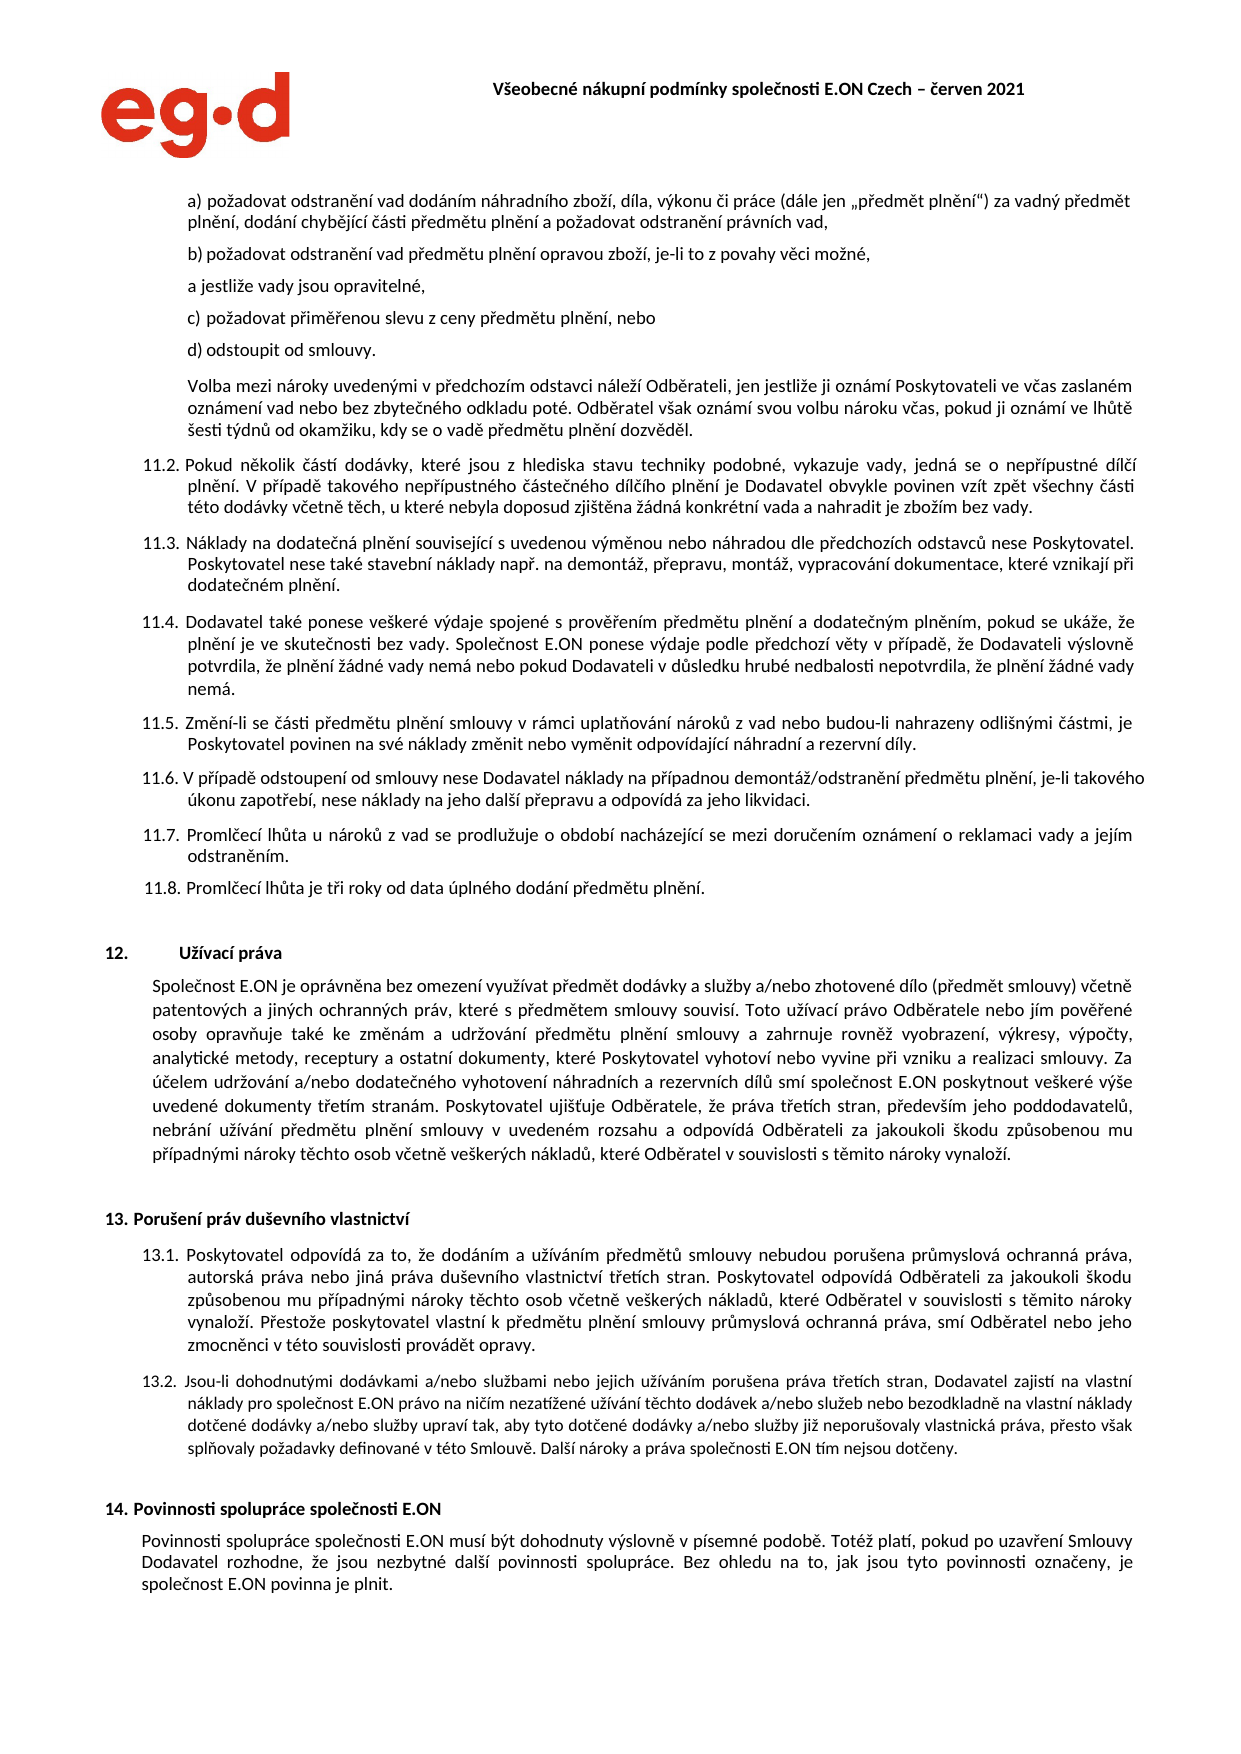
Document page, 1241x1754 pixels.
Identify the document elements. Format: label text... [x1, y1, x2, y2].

text Povinnosti spolupráce společnosti E.ON musí být dohodnuty výslovně v písemné podobě. Totéž platí, pokud po uzavření Smlouvy Dodavatel rozhodne, že jsou nezbytné další povinnosti spolupráce. Bez ohledu na to, jak jsou tyto povinnosti označeny, je společnost E.ON povinna je plnit. [141, 1530, 1134, 1595]
list Jsou-li dohodnutými dodávkami a/nebo službami nebo jejich užíváním porušena práva třetích stran, Dodavatel zajistí na vlastní náklady pro společnost E.ON právo na ničím nezatížené užívání těchto dodávek a/nebo služeb nebo bezodkladně na vlastní náklady dotčené dodávky a/nebo služby upraví tak, aby tyto dotčené dodávky a/nebo služby již neporušovaly vlastnická práva, přesto však splňovaly požadavky definované v této Smlouvě. Další nároky a práva společnosti E.ON tím nejsou dotčeny. [142, 1370, 1134, 1458]
list Změní-li se části předmětu plnění smlouvy v rámci uplatňování nároků z vad nebo budou-li nahrazeny odlišnými částmi, je Poskytovatel povinen na své náklady změnit nebo vyměnit odpovídající náhradní a rezervní díly. [141, 713, 1134, 755]
text Společnost E.ON je oprávněna bez omezení využívat předmět dodávky a služby a/nebo zhotovené dílo (předmět smlouvy) včetně patentových a jiných ochranných práv, které s předmětem smlouvy souvisí. Toto užívací právo Odběratele nebo jím pověřené osoby opravňuje také ke změnám a udržování předmětu plnění smlouvy a zahrnuje rovněž vyobrazení, výkresy, výpočty, analytické metody, receptury a ostatní dokumenty, které Poskytovatel vyhotoví nebo vyvine při vzniku a realizaci smlouvy. Za účelem udržování a/nebo dodatečného vyhotovení náhradních a rezervních dílů smí společnost E.ON poskytnout veškeré výše uvedené dokumenty třetím stranám. Poskytovatel ujišťuje Odběratele, že práva třetích stran, především jeho poddodavatelů, nebrání užívání předmětu plnění smlouvy v uvedeném rozsahu a odpovídá Odběrateli za jakoukoli škodu způsobenou mu případnými nároky těchto osob včetně veškerých nákladů, které Odběratel v souvislosti s těmito nároky vynaloží. [152, 974, 1134, 1165]
list V případě odstoupení od smlouvy nese Dodavatel náklady na případnou demontáž/odstranění předmětu plnění, je-li takového [141, 767, 1163, 789]
picture [101, 72, 290, 158]
subtitle Užívací práva [104, 941, 1163, 964]
list požadovat odstranění vad předmětu plnění opravou zboží, je-li to z povahy věci možné, a jestliže vady jsou opravitelné, [187, 242, 871, 297]
list odstoupit od smlouvy. [187, 338, 1163, 361]
list Dodavatel také ponese veškeré výdaje spojené s prověřením předmětu plnění a dodatečným plněním, pokud se ukáže, že plnění je ve skutečnosti bez vady. Společnost E.ON ponese výdaje podle předchozí věty v případě, že Dodavateli výslovně potvrdila, že plnění žádné vady nemá nebo pokud Dodavateli v důsledku hrubé nedbalosti nepotvrdila, že plnění žádné vady nemá. [141, 610, 1136, 700]
list Poskytovatel odpovídá za to, že dodáním a užíváním předmětů smlouvy nebudou porušena průmyslová ochranná práva, autorská práva nebo jiná práva duševního vlastnictví třetích stran. Poskytovatel odpovídá Odběrateli za jakoukoli škodu způsobenou mu případnými nároky těchto osob včetně veškerých nákladů, které Odběratel v souvislosti s těmito nároky vynaloží. Přestože poskytovatel vlastní k předmětu plnění smlouvy průmyslová ochranná práva, smí Odběratel nebo jeho zmocněnci v této souvislosti provádět opravy. [142, 1244, 1134, 1356]
list Pokud několik částí dodávky, které jsou z hlediska stavu techniky podobné, vykazuje vady, jedná se o nepřípustné dílčí plnění. V případě takového nepřípustného částečného dílčího plnění je Dodavatel obvykle povinen vzít zpět všechny části této dodávky včetně těch, u které nebyla doposud zjištěna žádná konkrétní vada a nahradit je zbožím bez vady. [142, 455, 1136, 519]
subtitle Porušení práv duševního vlastnictví [104, 1207, 1163, 1230]
list Promlčecí lhůta u nároků z vad se prodlužuje o období nacházející se mezi doručením oznámení o reklamaci vady a jejím odstraněním. [142, 825, 1134, 867]
list požadovat odstranění vad dodáním náhradního zboží, díla, výkonu či práce (dále jen „předmět plnění“) za vadný předmět plnění, dodání chybějící části předmětu plnění a požadovat odstranění právních vad, [187, 191, 1130, 233]
text Volba mezi nároky uvedenými v předchozím odstavci náleží Odběrateli, jen jestliže ji oznámí Poskytovateli ve včas zaslaném oznámení vad nebo bez zbytečného odkladu poté. Odběratel však oznámí svou volbu nároku včas, pokud ji oznámí ve lhůtě šesti týdnů od okamžiku, kdy se o vadě předmětu plnění dozvěděl. [187, 375, 1134, 441]
text úkonu zapotřebí, nese náklady na jeho další přepravu a odpovídá za jeho likvidaci. [187, 789, 1163, 811]
subtitle Povinnosti spolupráce společnosti E.ON [104, 1497, 1163, 1520]
list Náklady na dodatečná plnění související s uvedenou výměnou nebo náhradou dle předchozích odstavců nese Poskytovatel. Poskytovatel nese také stavební náklady např. na demontáž, přepravu, montáž, vypracování dokumentace, které vznikají při dodatečném plnění. [142, 532, 1136, 596]
list Promlčecí lhůta je tři roky od data úplného dodání předmětu plnění. [144, 876, 1163, 899]
list požadovat přiměřenou slevu z ceny předmětu plnění, nebo [187, 306, 1163, 329]
